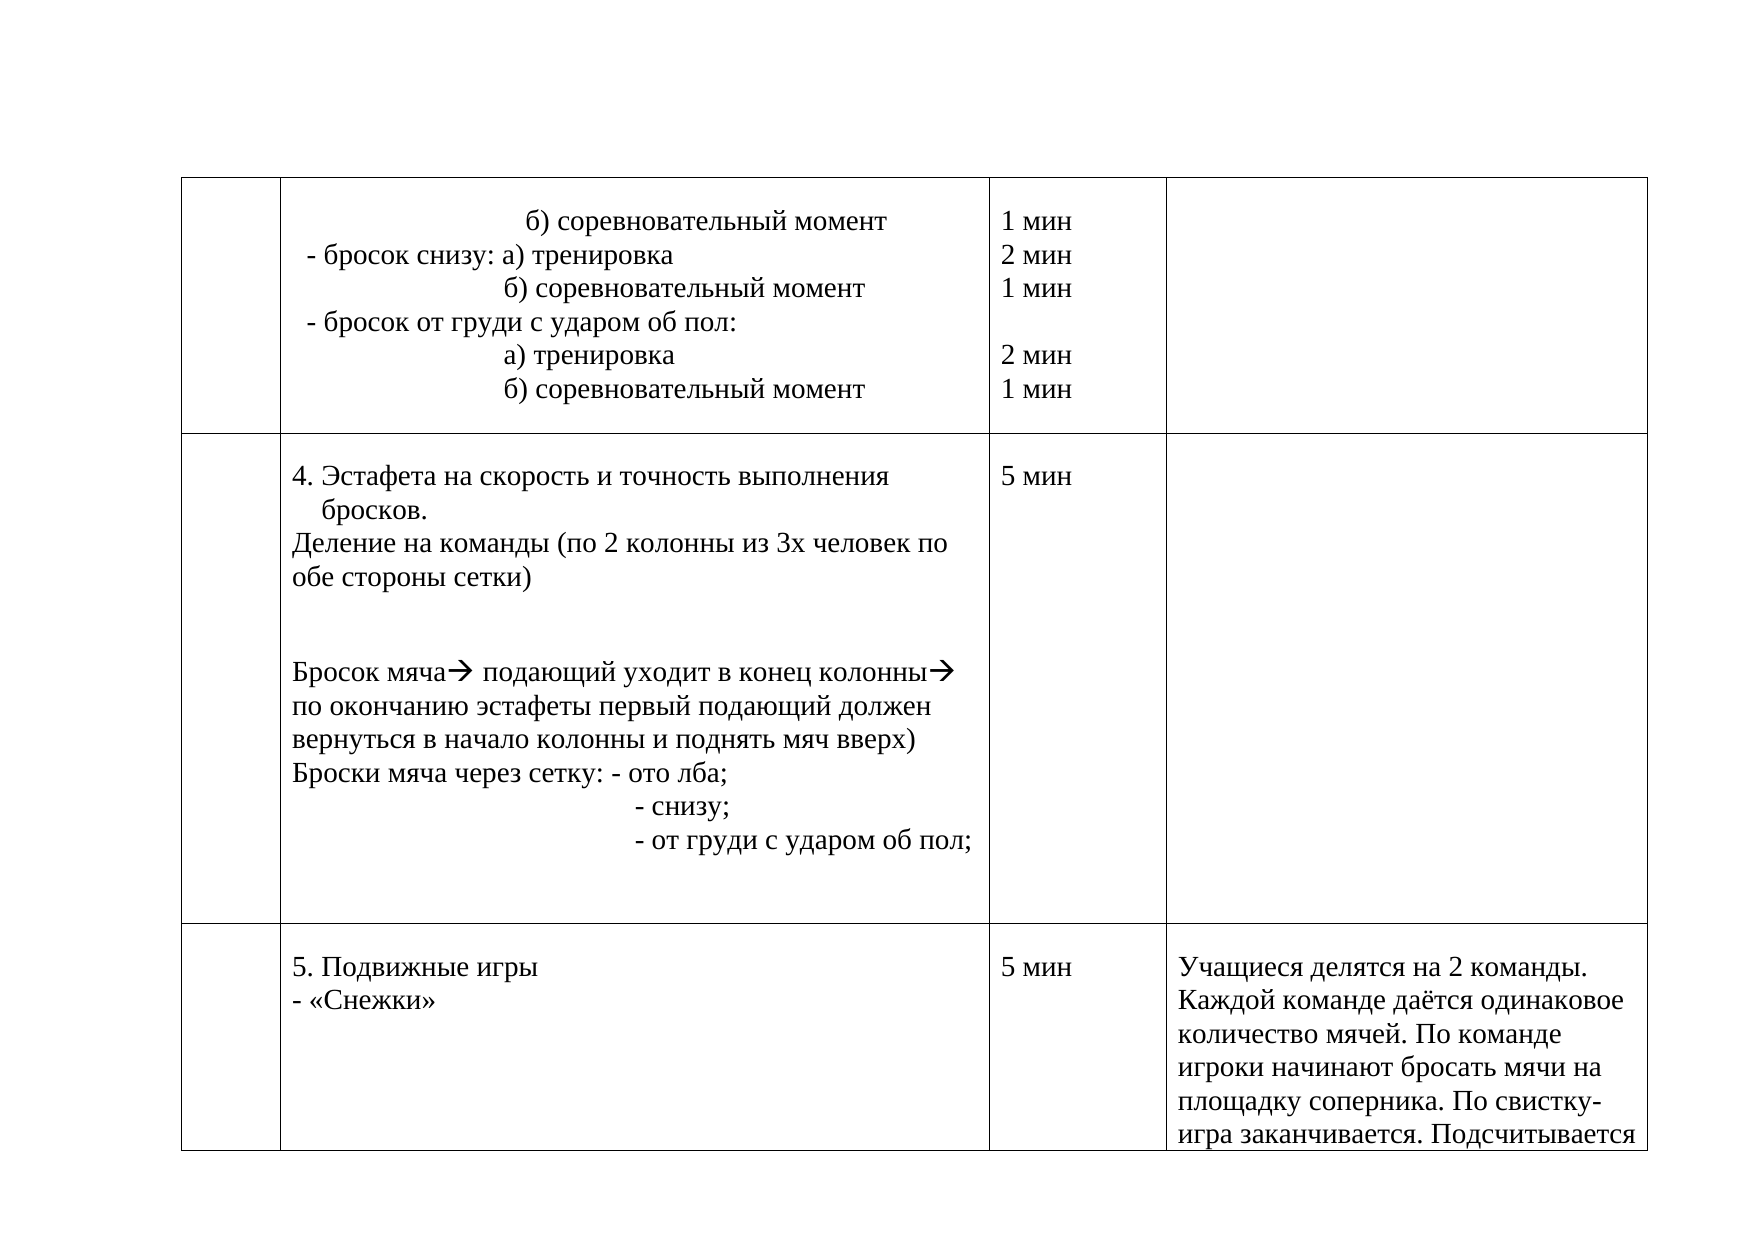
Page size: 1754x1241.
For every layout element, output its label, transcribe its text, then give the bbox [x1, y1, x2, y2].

table_cell 5 мин 5 мин [990, 924, 1166, 1150]
table_cell 4. Эстафета на скорость и точность выполнения бросков. Деление на команды (по 2 колонны из 3х человек по обе стороны сетки) Бросок мяча подающий уходит в конец колонны по окончанию эстафеты первый подающий должен вернуться в начало колонны и поднять мяч вверх) Броски мяча через сетку: - ото лба; - снизу; - от груди с ударом об пол; [281, 434, 989, 923]
table_cell [182, 924, 280, 1150]
table_cell [1167, 434, 1647, 923]
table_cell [1167, 178, 1647, 432]
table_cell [1167, 924, 1647, 1150]
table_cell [990, 178, 1166, 432]
table_cell 5 мин [990, 434, 1166, 923]
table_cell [281, 924, 989, 1150]
table_cell [182, 434, 280, 923]
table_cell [281, 178, 989, 432]
table_cell [182, 178, 280, 432]
